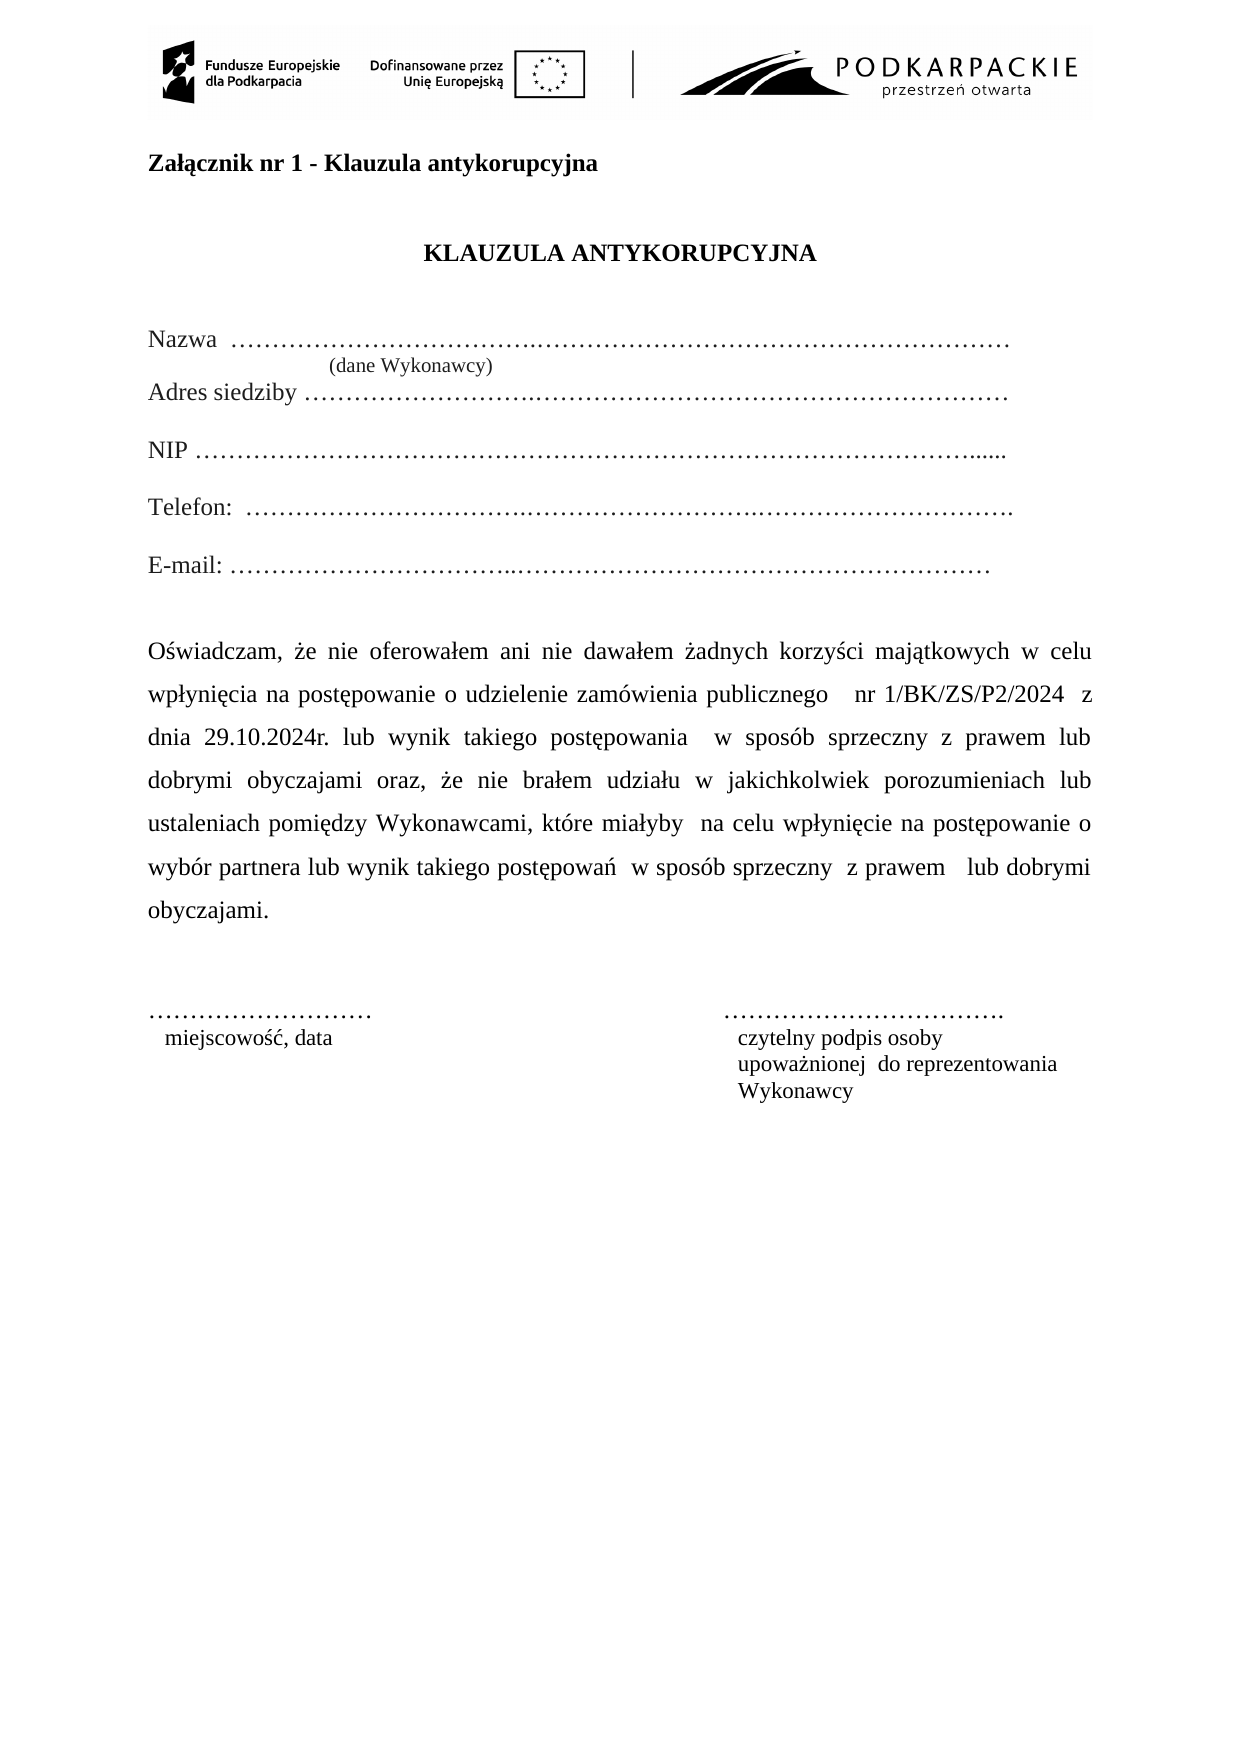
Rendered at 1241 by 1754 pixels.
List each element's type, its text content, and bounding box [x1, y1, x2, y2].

text Adres siedziby ……………………….………………………………………………… [148, 377, 1093, 406]
text Oświadczam, że nie oferowałem ani nie dawałem żadnych korzyści majątkowych w celu wpłynięcia na postępowanie o udzielenie zamówienia publicznego nr 1/BK/ZS/P2/2024 z dnia 29.10.2024r. lub wynik takiego postępowania w sposób sprzeczny z prawem lub dobrymi obyczajami oraz, że nie brałem udziału w jakichkolwiek porozumieniach lub ustaleniach pomiędzy Wykonawcami, które miałyby na celu wpłynięcie na postępowanie o wybór partnera lub wynik takiego postępowań w sposób sprzeczny z prawem lub dobrymi obyczajami. [148, 636, 1093, 923]
text Nazwa ……………………………….………………………………………………… [148, 324, 1093, 353]
text Telefon: …………………………….……………………….…………………………. [148, 492, 1093, 521]
text miejscowość, data czytelny podpis osoby upoważnionej do reprezentowania Wykonawcy [148, 1024, 1093, 1103]
text NIP …………………………………………………………………………………...... [148, 435, 1093, 463]
text E-mail: ……………………………..………………………………………………… [148, 550, 1066, 578]
text ……………………… ……………………………. [148, 995, 1093, 1024]
text Załącznik nr 1 - Klauzula antykorupcyjna [148, 148, 1093, 176]
text (dane Wykonawcy) [148, 353, 1093, 377]
picture [147, 25, 1093, 120]
text KLAUZULA ANTYKORUPCYJNA [148, 238, 1093, 267]
